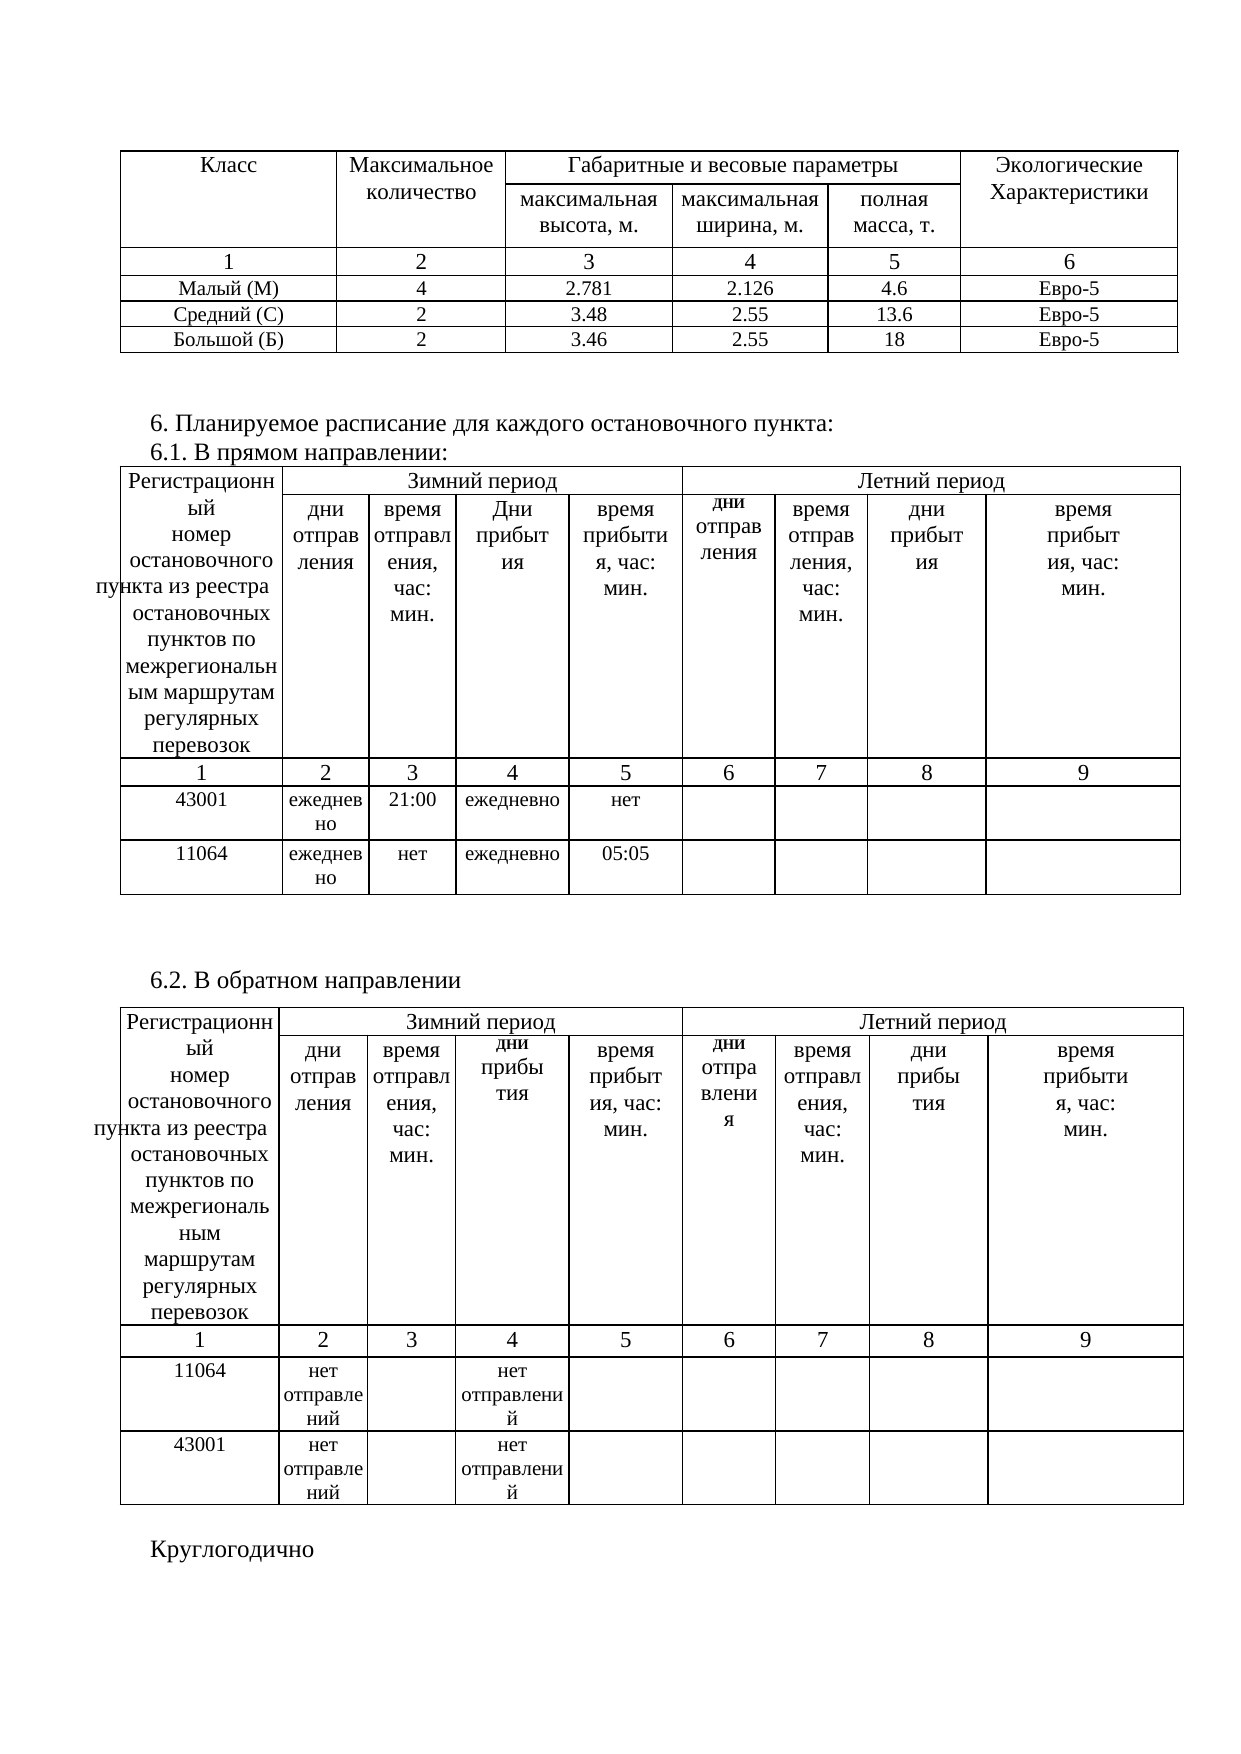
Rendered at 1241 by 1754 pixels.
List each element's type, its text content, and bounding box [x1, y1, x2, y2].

table_cell 2 [337, 302, 505, 326]
table_cell 3.48 [506, 302, 672, 326]
text 6.1. В прямом направлении: [150, 437, 1090, 466]
table_cell ежедневно [457, 841, 568, 894]
table_header Зимний период [280, 1008, 682, 1034]
table_cell 6 [683, 759, 774, 785]
table_cell нет отправлений [280, 1432, 367, 1504]
table_cell время отправ ления, час: мин. [776, 495, 867, 757]
table_cell время отправл ения, час: мин. [776, 1036, 869, 1324]
table_header Регистрационный номер остановочного пункта из реестра остановочных пунктов по межрегиональным маршрутам регулярных перевозок [121, 467, 282, 757]
table_cell максимальная высота, м. [506, 185, 672, 247]
table_cell Евро-5 [961, 276, 1177, 300]
table_cell 9 [989, 1326, 1183, 1356]
table_cell 21:00 [370, 787, 455, 839]
table_cell 43001 [121, 787, 282, 839]
table_header Максимальное количество [337, 152, 505, 247]
table_cell 4 [673, 248, 827, 274]
table_cell [870, 1432, 987, 1504]
table_cell 2 [283, 759, 368, 785]
table_cell время прибыти я, час: мин. [570, 495, 682, 757]
table_header Габаритные и весовые параметры [506, 152, 960, 183]
table_cell [776, 1432, 869, 1504]
table_cell Евро-5 [961, 302, 1177, 326]
table_cell 8 [868, 759, 985, 785]
table_cell 3 [370, 759, 455, 785]
table_cell 4 [456, 1326, 568, 1356]
table_cell 2 [280, 1326, 367, 1356]
table_cell 4 [337, 276, 505, 300]
table_cell время отправл ения, час: мин. [368, 1036, 455, 1324]
table_cell ДНИ отправ ления [683, 495, 774, 757]
table_cell [987, 787, 1180, 839]
table_cell ежедневно [457, 787, 568, 839]
table_cell нет отправлений [456, 1358, 568, 1430]
table_cell [683, 1358, 775, 1430]
table_cell полная масса, т. [829, 185, 960, 247]
table_cell нет отправлений [280, 1358, 367, 1430]
table_cell 4.6 [829, 276, 960, 300]
table_cell 8 [870, 1326, 987, 1356]
table_header Летний период [683, 467, 1180, 493]
table_cell 4 [457, 759, 568, 785]
table_cell дни прибы тия [870, 1036, 987, 1324]
table_cell 6 [961, 248, 1177, 274]
table_header Зимний период [283, 467, 682, 493]
table_cell 3 [368, 1326, 455, 1356]
text Круглогодично [150, 1534, 1090, 1563]
table_cell максимальная ширина, м. [673, 185, 827, 247]
table_header Класс [121, 152, 336, 247]
table_cell нет [370, 841, 455, 894]
table_cell 7 [776, 759, 867, 785]
table_cell дни отправ ления [280, 1036, 367, 1324]
table_cell 9 [987, 759, 1180, 785]
table_cell 1 [121, 1326, 278, 1356]
table_cell [776, 1358, 869, 1430]
table_cell ежедневно [283, 787, 368, 839]
table_cell время отправл ения, час: мин. [370, 495, 455, 757]
table_cell ДНИ прибы тия [456, 1036, 568, 1324]
table_cell [683, 787, 774, 839]
table_cell 2 [337, 248, 505, 274]
table_cell 6 [683, 1326, 775, 1356]
table_cell 1 [121, 759, 282, 785]
table_header Летний период [683, 1008, 1183, 1034]
table_cell [989, 1432, 1183, 1504]
text 6. Планируемое расписание для каждого остановочного пункта: [150, 408, 1090, 437]
table_cell время прибыти я, час: мин. [989, 1036, 1183, 1324]
table_cell 5 [829, 248, 960, 274]
table_cell Дни прибыт ия [457, 495, 568, 757]
table_cell 05:05 [570, 841, 682, 894]
table_cell 2 [337, 327, 505, 351]
table_cell 2.126 [673, 276, 827, 300]
table_cell 2.55 [673, 302, 827, 326]
table_cell 2.55 [673, 327, 827, 351]
table_cell Большой (Б) [121, 327, 336, 351]
table_header Регистрационный номер остановочного пункта из реестра остановочных пунктов по межрегиональным маршрутам регулярных перевозок [121, 1008, 278, 1324]
table_cell [776, 841, 867, 894]
table_cell 11064 [121, 841, 282, 894]
table_cell 5 [570, 1326, 682, 1356]
table_header Экологические Характеристики [961, 152, 1177, 247]
table_cell [683, 841, 774, 894]
table_cell 7 [776, 1326, 869, 1356]
table_cell [776, 787, 867, 839]
table_cell [683, 1432, 775, 1504]
table_cell дни отправ ления [283, 495, 368, 757]
table_cell 43001 [121, 1432, 278, 1504]
table_cell 3 [506, 248, 672, 274]
table_cell нет [570, 787, 682, 839]
table_cell [870, 1358, 987, 1430]
table_cell 18 [829, 327, 960, 351]
table_cell 5 [570, 759, 682, 785]
table_cell 2.781 [506, 276, 672, 300]
table_cell [368, 1358, 455, 1430]
table_cell 1 [121, 248, 336, 274]
table_cell время прибыт ия, час: мин. [570, 1036, 682, 1324]
table_cell [868, 841, 985, 894]
table_cell [570, 1432, 682, 1504]
table_cell ежедневно [283, 841, 368, 894]
table_cell [570, 1358, 682, 1430]
table_cell Евро-5 [961, 327, 1177, 351]
table_cell Малый (М) [121, 276, 336, 300]
table_cell Средний (С) [121, 302, 336, 326]
table_cell 11064 [121, 1358, 278, 1430]
table_cell 13.6 [829, 302, 960, 326]
table_cell 3.46 [506, 327, 672, 351]
table_cell [989, 1358, 1183, 1430]
table_cell время прибыт ия, час: мин. [987, 495, 1180, 757]
table_cell дни прибыт ия [868, 495, 985, 757]
table_cell [368, 1432, 455, 1504]
text 6.2. В обратном направлении [150, 965, 1090, 994]
table_cell [868, 787, 985, 839]
table_cell ДНИ отпра влени я [683, 1036, 775, 1324]
table_cell нет отправлений [456, 1432, 568, 1504]
table_cell [987, 841, 1180, 894]
